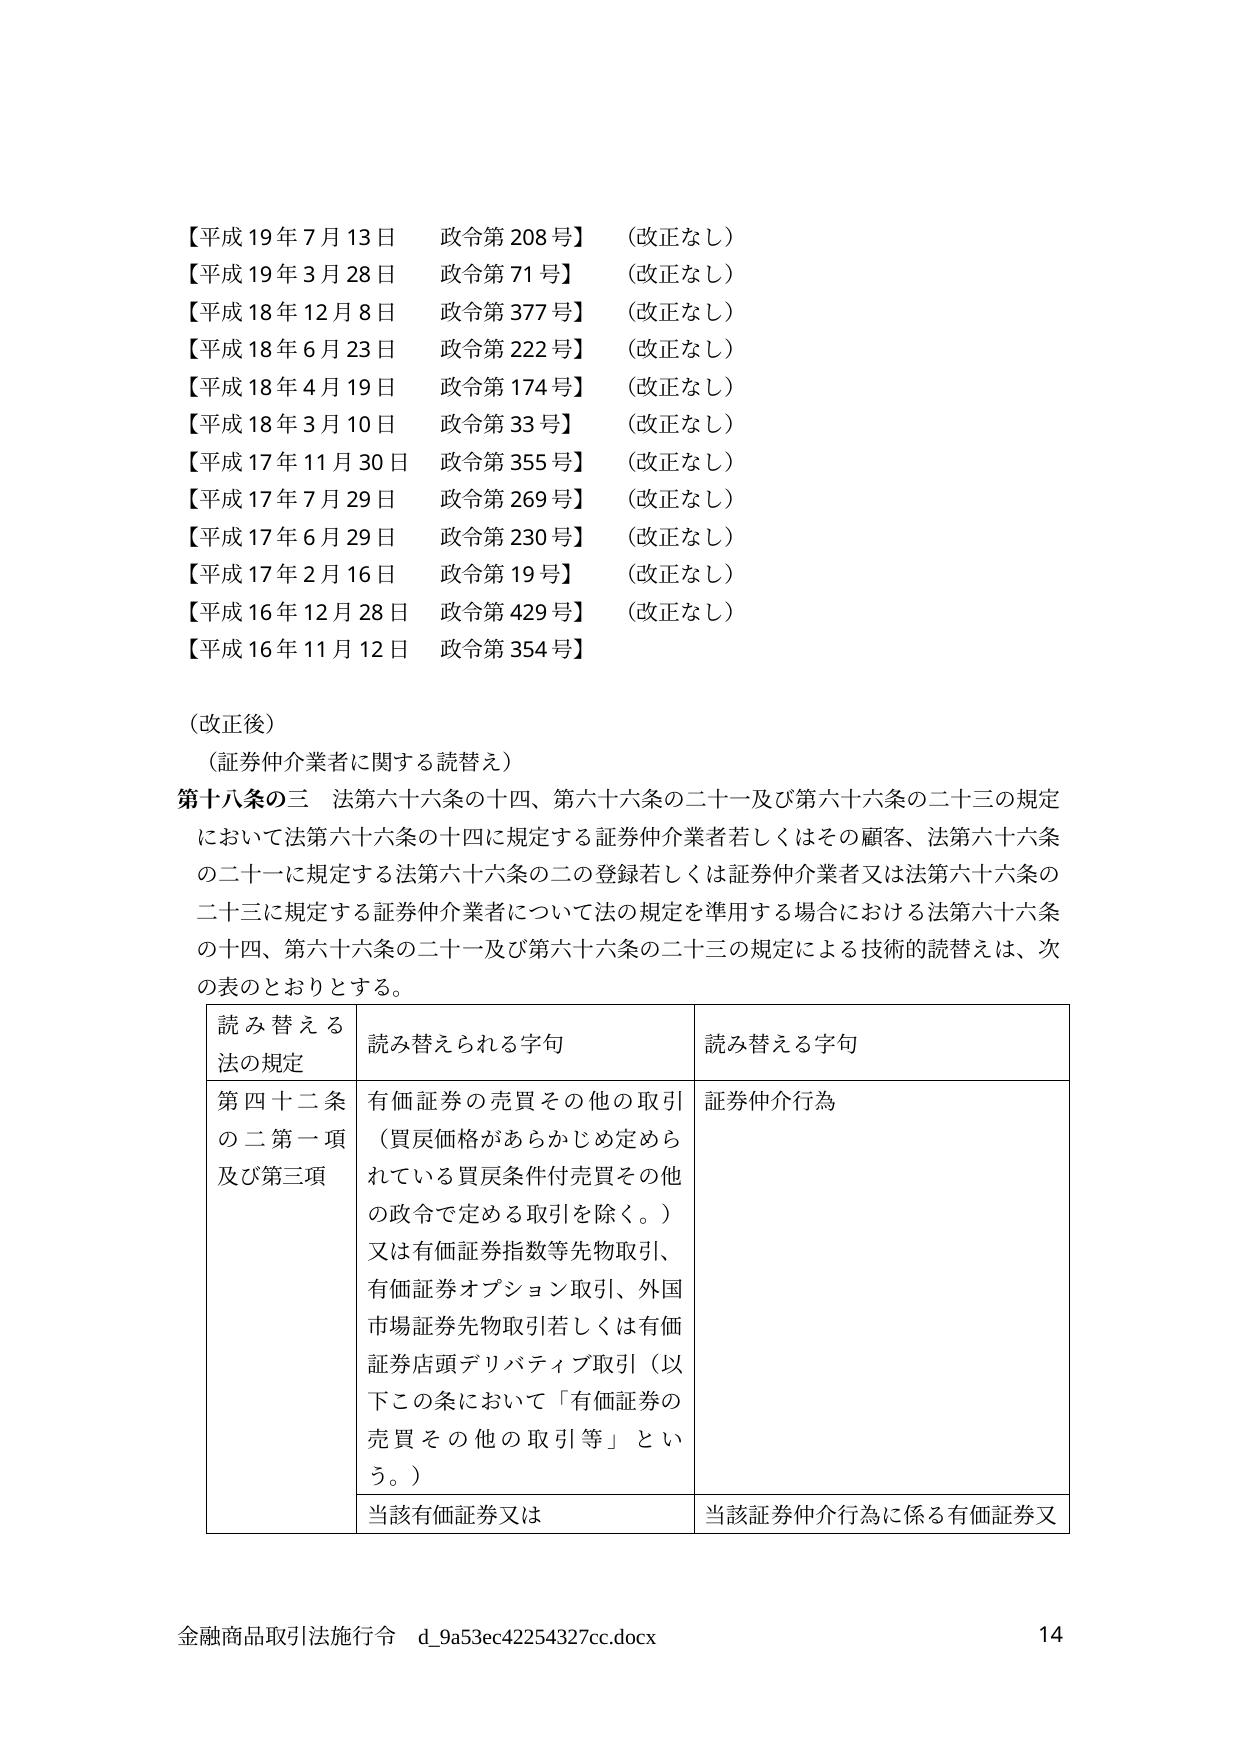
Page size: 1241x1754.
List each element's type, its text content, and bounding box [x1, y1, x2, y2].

table_cell 第四十二条の二第一項及び第三項 [207, 1081, 356, 1532]
text 【平成18年6月23日 政令第222号】 （改正なし） [177, 329, 1063, 367]
text 【平成18年3月10日 政令第33号】 （改正なし） [177, 404, 1063, 442]
text 【平成18年12月8日 政令第377号】 （改正なし） [177, 292, 1063, 329]
text 第十八条の三 法第六十六条の十四、第六十六条の二十一及び第六十六条の二十三の規定において法第六十六条の十四に規定する証券仲介業者若しくはその顧客、法第六十六条の二十一に規定する法第六十六条の二の登録若しくは証券仲介業者又は法第六十六条の二十三に規定する証券仲介業者について法の規定を準用する場合における法第六十六条の十四、第六十六条の二十一及び第六十六条の二十三の規定による技術的読替えは、次の表のとおりとする。 [177, 779, 1063, 1004]
text 【平成16年12月28日 政令第429号】 （改正なし） [177, 592, 1063, 629]
table_header 読み替える法の規定 [207, 1005, 356, 1080]
text （証券仲介業者に関する読替え） [196, 742, 1063, 779]
text 【平成17年2月16日 政令第19号】 （改正なし） [177, 554, 1063, 592]
text （改正後） [177, 704, 1063, 742]
table_header 読み替えられる字句 [357, 1005, 694, 1080]
text 【平成17年7月29日 政令第269号】 （改正なし） [177, 479, 1063, 517]
table_cell 当該証券仲介行為に係る有価証券又は [695, 1495, 1069, 1532]
table_header 読み替える字句 [695, 1005, 1069, 1080]
text 【平成16年11月12日 政令第354号】 [177, 629, 1063, 667]
table_cell 証券仲介行為 [695, 1081, 1069, 1494]
table_cell 当該有価証券又は [357, 1495, 694, 1532]
table_cell 有価証券の売買その他の取引（買戻価格があらかじめ定められている買戻条件付売買その他の政令で定める取引を除く。）又は有価証券指数等先物取引、有価証券オプション取引、外国市場証券先物取引若しくは有価証券店頭デリバティブ取引（以下この条において「有価証券の売買その他の取引等」という。） [357, 1081, 694, 1494]
text 【平成19年3月28日 政令第71号】 （改正なし） [177, 254, 1063, 292]
text 【平成17年11月30日 政令第355号】 （改正なし） [177, 442, 1063, 479]
text 【平成18年4月19日 政令第174号】 （改正なし） [177, 367, 1063, 404]
text 【平成19年7月13日 政令第208号】 （改正なし） [177, 217, 1063, 254]
text 【平成17年6月29日 政令第230号】 （改正なし） [177, 517, 1063, 554]
